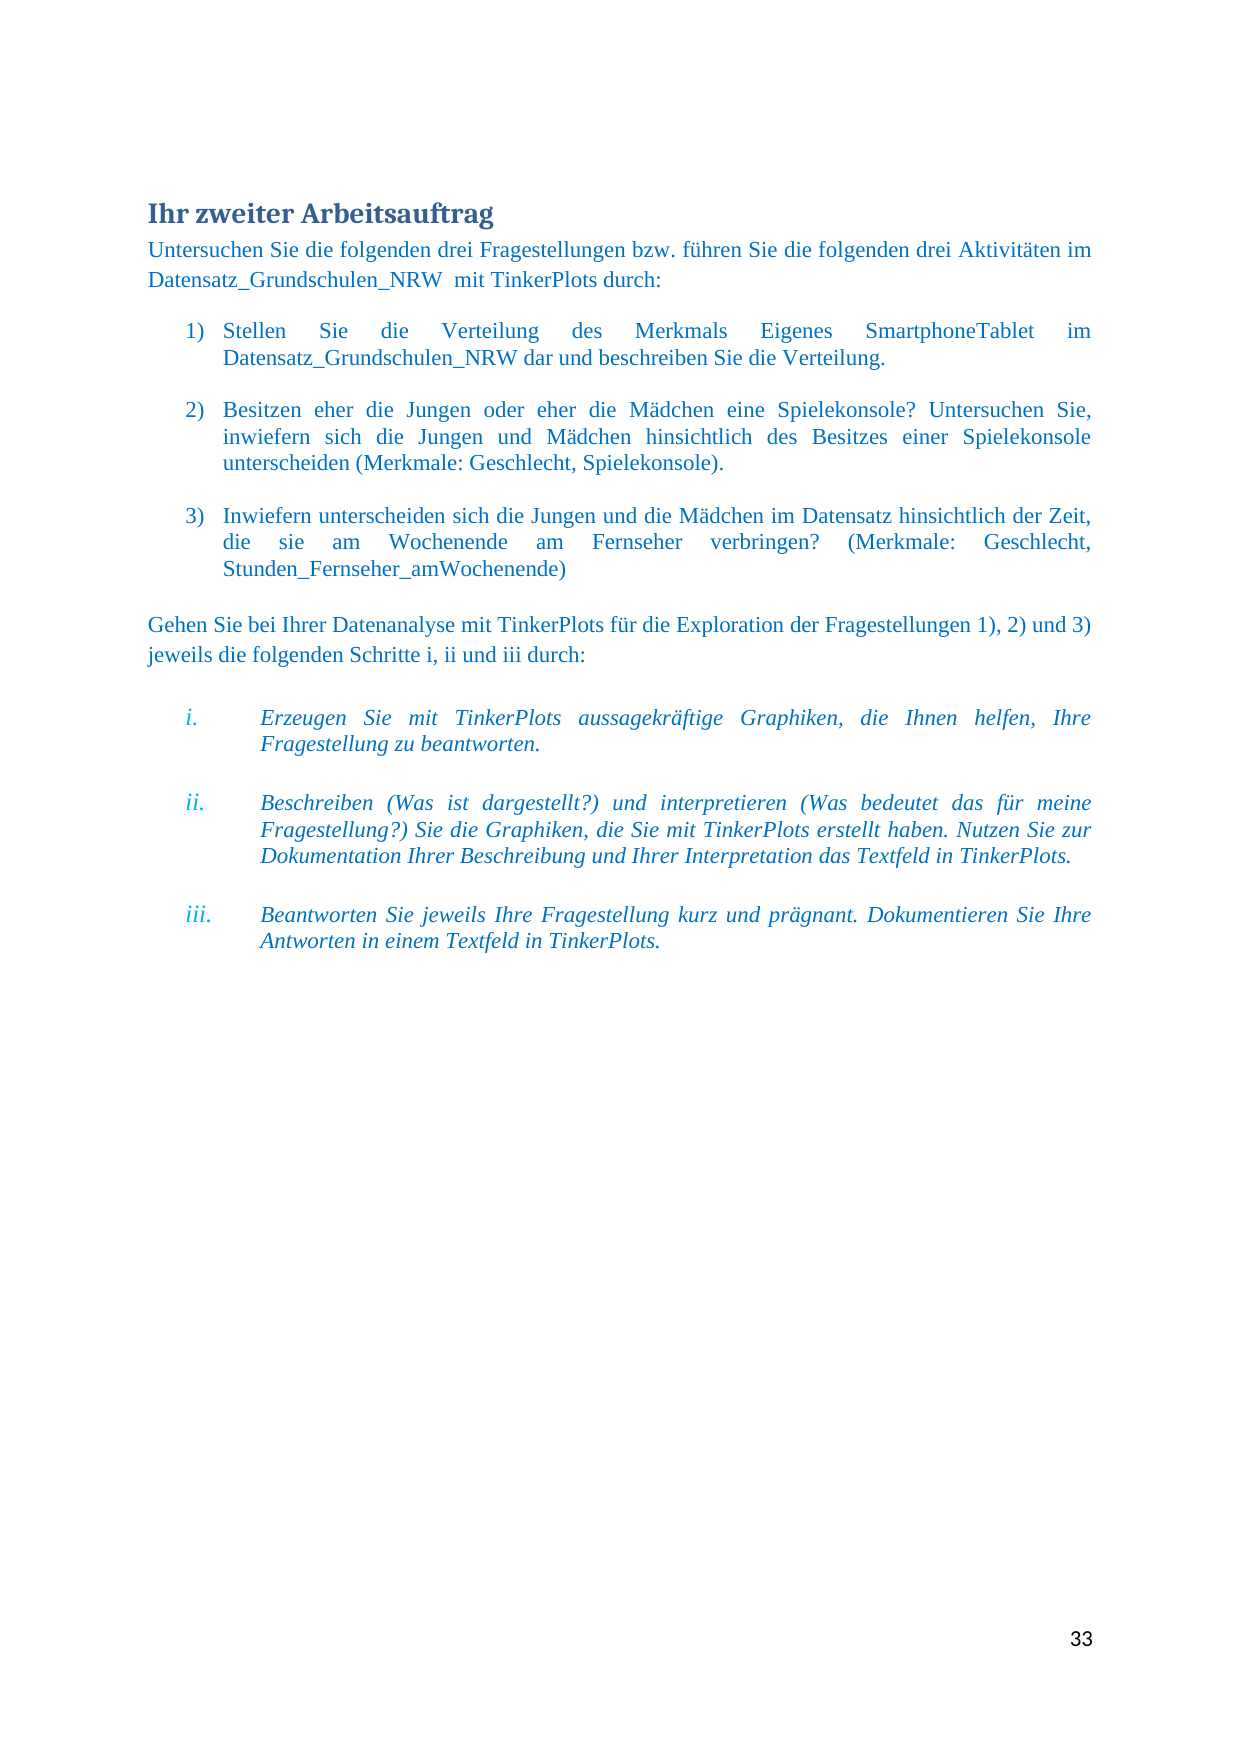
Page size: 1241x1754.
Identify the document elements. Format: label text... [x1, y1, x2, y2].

list Beschreiben (Was ist dargestellt?) und interpretieren (Was bedeutet das für meine Fragestellung?) Sie die Graphiken, die Sie mit TinkerPlots erstellt haben. Nutzen Sie zur Dokumentation Ihrer Beschreibung und Ihrer Interpretation das Textfeld in TinkerPlots. [185, 787, 1093, 868]
list Inwiefern unterscheiden sich die Jungen und die Mädchen im Datensatz hinsichtlich der Zeit, die sie am Wochenende am Fernseher verbringen? (Merkmale: Geschlecht, Stunden_Fernseher_amWochenende) [185, 502, 1093, 581]
list Beantworten Sie jeweils Ihre Fragestellung kurz und prägnant. Dokumentieren Sie Ihre Antworten in einem Textfeld in TinkerPlots. [185, 899, 1093, 954]
subtitle Ihr zweiter Arbeitsauftrag [148, 198, 1093, 231]
text Untersuchen Sie die folgenden drei Fragestellungen bzw. führen Sie die folgenden drei Aktivitäten im Datensatz_Grundschulen_NRW mit TinkerPlots durch: [148, 236, 1093, 293]
list Besitzen eher die Jungen oder eher die Mädchen eine Spielekonsole? Untersuchen Sie, inwiefern sich die Jungen und Mädchen hinsichtlich des Besitzes einer Spielekonsole unterscheiden (Merkmale: Geschlecht, Spielekonsole). [185, 396, 1093, 476]
list Erzeugen Sie mit TinkerPlots aussagekräftige Graphiken, die Ihnen helfen, Ihre Fragestellung zu beantworten. [185, 702, 1093, 757]
list Gehen Sie bei Ihrer Datenanalyse mit TinkerPlots für die Exploration der Fragestellungen 1), 2) und 3) jeweils die folgenden Schritte i, ii und iii durch: [148, 611, 1093, 668]
list Stellen Sie die Verteilung des Merkmals Eigenes SmartphoneTablet im Datensatz_Grundschulen_NRW dar und beschreiben Sie die Verteilung. [185, 317, 1093, 370]
